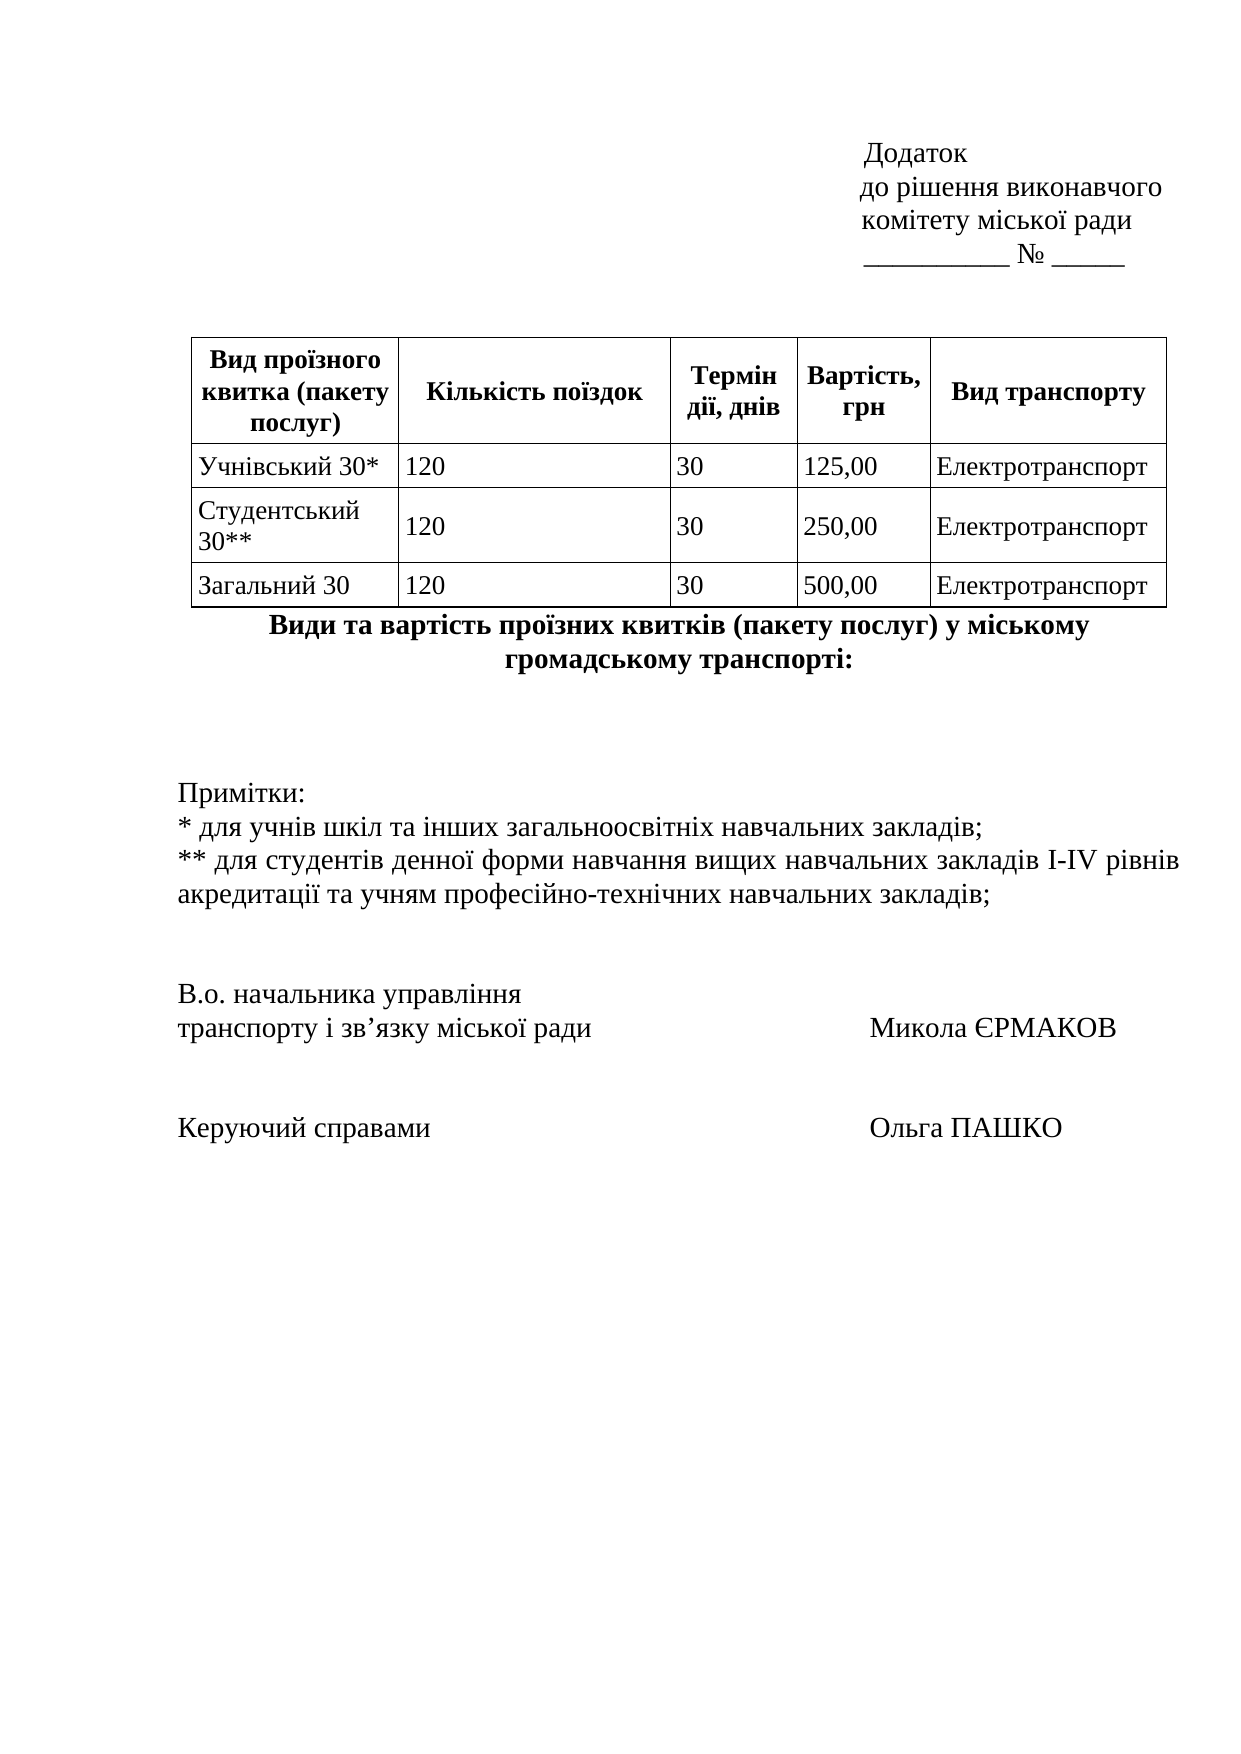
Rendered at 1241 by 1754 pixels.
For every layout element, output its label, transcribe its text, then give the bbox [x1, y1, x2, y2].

table_cell 120 [399, 488, 670, 562]
table_cell 30 [671, 563, 797, 606]
table_cell 125,00 [798, 444, 930, 487]
table_cell Студентський 30** [192, 488, 398, 562]
table_cell 120 [399, 444, 670, 487]
table_cell 120 [399, 563, 670, 606]
text до рішення виконавчого [767, 169, 1181, 202]
text Додаток [620, 135, 1181, 169]
text Види та вартість проїзних квитків (пакету послуг) у міському громадському транспорті: [177, 607, 1181, 674]
text транспорту і зв’язку міської ради Микола ЄРМАКОВ [177, 1010, 1181, 1043]
table_cell Електротранспорт [931, 563, 1166, 606]
text __________ № _____ [812, 236, 1181, 269]
table_cell 30 [671, 444, 797, 487]
table_header Термін дії, днів [671, 338, 797, 443]
table_cell Загальний 30 [192, 563, 398, 606]
table_cell 500,00 [798, 563, 930, 606]
text Керуючий справами Ольга ПАШКО [177, 1111, 1181, 1144]
text В.о. начальника управління [177, 976, 1181, 1010]
table_header Кількість поїздок [399, 338, 670, 443]
table_cell 250,00 [798, 488, 930, 562]
table_header Вид транспорту [931, 338, 1166, 443]
table_cell Електротранспорт [931, 488, 1166, 562]
text комітету міської ради [812, 202, 1181, 236]
table_cell Учнівський 30* [192, 444, 398, 487]
table_header Вид проїзного квитка (пакету послуг) [192, 338, 398, 443]
text Примітки: [177, 775, 1181, 809]
table_cell Електротранспорт [931, 444, 1166, 487]
text * для учнів шкіл та інших загальноосвітніх навчальних закладів; [177, 809, 1181, 842]
table_header Вартість, грн [798, 338, 930, 443]
text ** для студентів денної форми навчання вищих навчальних закладів І-ІV рівнів акредитації та учням професійно-технічних навчальних закладів; [177, 842, 1181, 909]
table_cell 30 [671, 488, 797, 562]
